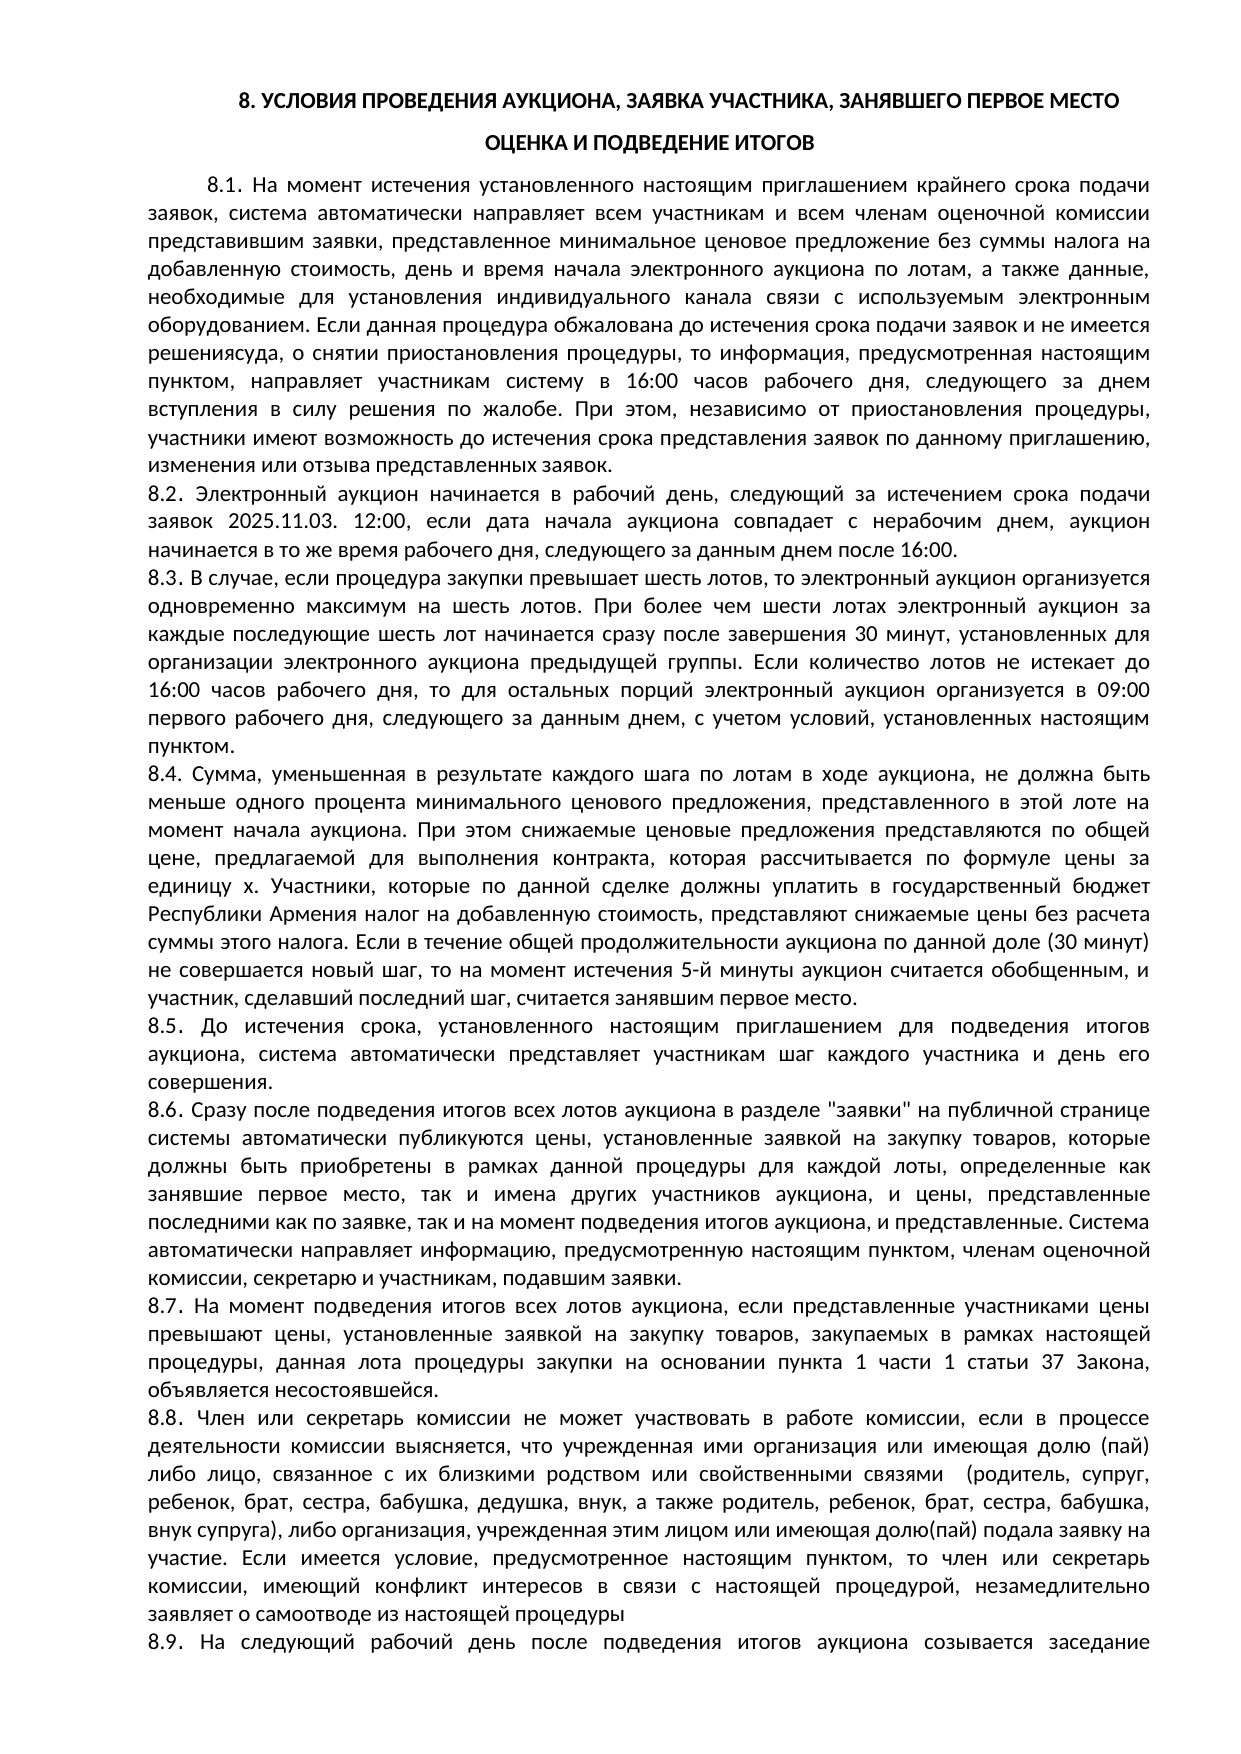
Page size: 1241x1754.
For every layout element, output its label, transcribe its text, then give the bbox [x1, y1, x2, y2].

text 8.2․ Электронный аукцион начинается в рабочий день, следующий за истечением срока подачи заявок 2025.11.03. 12:00 , если дата начала аукциона совпадает с нерабочим днем, аукцион начинается в то же время рабочего дня, следующего за данным днем после 16:00. [148, 479, 1152, 563]
text 8.5․ До истечения срока, установленного настоящим приглашением для подведения итогов аукциона, система автоматически представляет участникам шаг каждого участника и день его совершения. [148, 1011, 1152, 1095]
text 8.8․ Член или секретарь комиссии не может участвовать в работе комиссии, если в процессе деятельности комиссии выясняется, что учрежденная ими организация или имеющая долю (пай) либо лицо, связанное с их близкими родством или свойственными связями (родитель, супруг, ребенок, брат, сестра, бабушка, дедушка, внук, а также родитель, ребенок, брат, сестра, бабушка, внук супруга), либо организация, учрежденная этим лицом или имеющая долю(пай) подала заявку на участие. Если имеется условие, предусмотренное настоящим пунктом, то член или секретарь комиссии, имеющий конфликт интересов в связи с настоящей процедурой, незамедлительно заявляет о самоотводе из настоящей процедуры [148, 1403, 1152, 1627]
text 8.6․ Сразу после подведения итогов всех лотов аукциона в разделе "заявки" на публичной странице системы автоматически публикуются цены, установленные заявкой на закупку товаров, которые должны быть приобретены в рамках данной процедуры для каждой лоты, определенные как занявшие первое место, так и имена других участников аукциона, и цены, представленные последними как по заявке, так и на момент подведения итогов аукциона, и представленные. Система автоматически направляет информацию, предусмотренную настоящим пунктом, членам оценочной комиссии, секретарю и участникам, подавшим заявки. [148, 1095, 1152, 1291]
text 8.4. Сумма, уменьшенная в результате каждого шага по лотам в ходе аукциона, не должна быть меньше одного процента минимального ценового предложения, представленного в этой лоте на момент начала аукциона. При этом снижаемые ценовые предложения представляются по общей цене, предлагаемой для выполнения контракта, которая рассчитывается по формуле цены за единицу x. Участники, которые по данной сделке должны уплатить в государственный бюджет Республики Армения налог на добавленную стоимость, представляют снижаемые цены без расчета суммы этого налога. Если в течение общей продолжительности аукциона по данной доле (30 минут) не совершается новый шаг, то на момент истечения 5-й минуты аукцион считается обобщенным, и участник, сделавший последний шаг, считается занявшим первое место. [148, 759, 1152, 1011]
text 8.3․ В случае, если процедура закупки превышает шесть лотов, то электронный аукцион организуется одновременно максимум на шесть лотов. При более чем шести лотах электронный аукцион за каждые последующие шесть лот начинается сразу после завершения 30 минут, установленных для организации электронного аукциона предыдущей группы. Если количество лотов не истекает до 16:00 часов рабочего дня, то для остальных порций электронный аукцион организуется в 09:00 первого рабочего дня, следующего за данным днем, с учетом условий, установленных настоящим пунктом. [148, 563, 1152, 759]
text 8.1․ На момент истечения установленного настоящим приглашением крайнего срока подачи заявок, система автоматически направляет всем участникам и всем членам оценочной комиссии представившим заявки, представленное минимальное ценовое предложение без суммы налога на добавленную стоимость, день и время начала электронного аукциона по лотам, а также данные, необходимые для установления индивидуального канала связи с используемым электронным оборудованием. Если данная процедура обжалована до истечения срока подачи заявок и не имеется решениясуда, о снятии приостановления процедуры, то информация, предусмотренная настоящим пунктом, направляет участникам систему в 16:00 часов рабочего дня, следующего за днем вступления в силу решения по жалобе. При этом, независимо от приостановления процедуры, участники имеют возможность до истечения срока представления заявок по данному приглашению, изменения или отзыва представленных заявок. [148, 170, 1152, 479]
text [148, 1627, 1152, 1656]
text 8.7․ На момент подведения итогов всех лотов аукциона, если представленные участниками цены превышают цены, установленные заявкой на закупку товаров, закупаемых в рамках настоящей процедуры, данная лота процедуры закупки на основании пункта 1 части 1 статьи 37 Закона, объявляется несостоявшейся. [148, 1291, 1152, 1403]
text 8. УСЛОВИЯ ПРОВЕДЕНИЯ АУКЦИОНА, ЗАЯВКА УЧАСТНИКА, ЗАНЯВШЕГО ПЕРВОЕ МЕСТО ОЦЕНКА И ПОДВЕДЕНИЕ ИТОГОВ [148, 86, 1152, 156]
